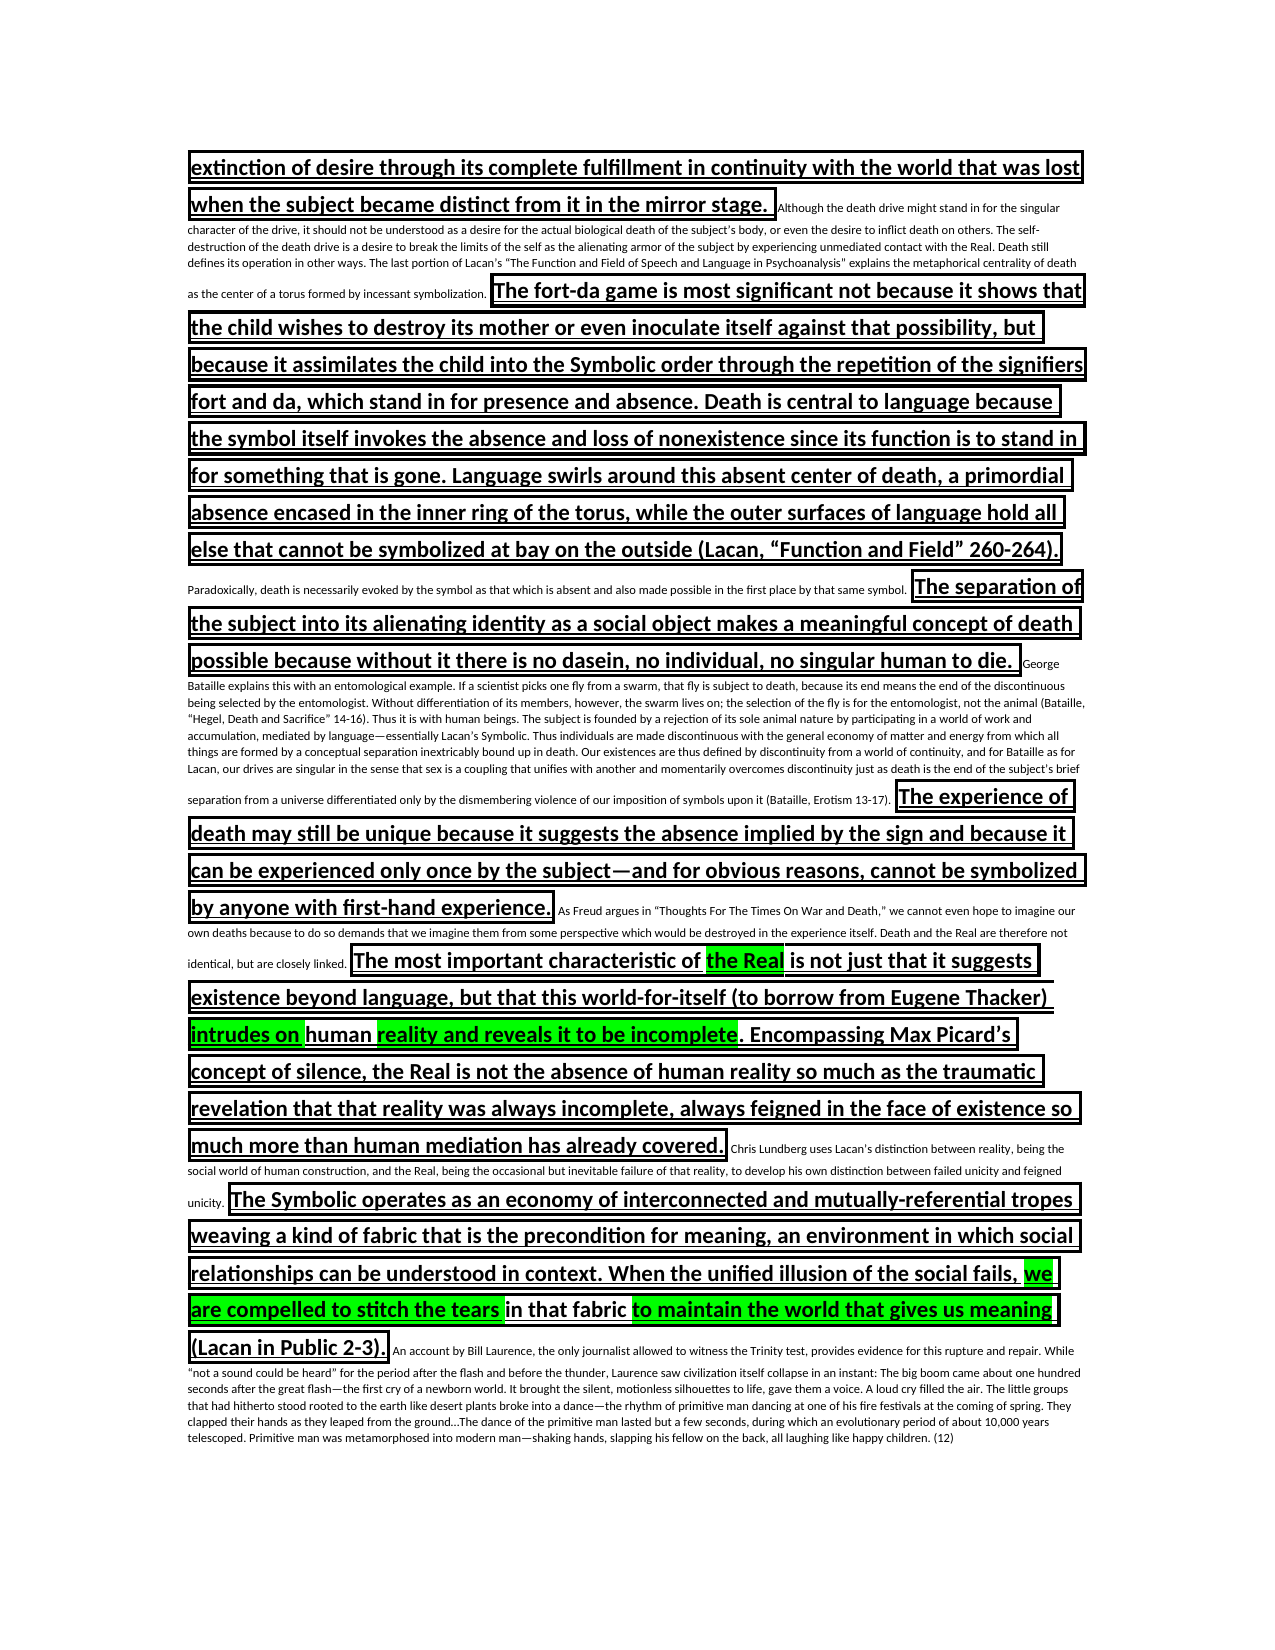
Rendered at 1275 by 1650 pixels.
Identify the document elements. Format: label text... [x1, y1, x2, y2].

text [187, 150, 1087, 347]
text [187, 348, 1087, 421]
